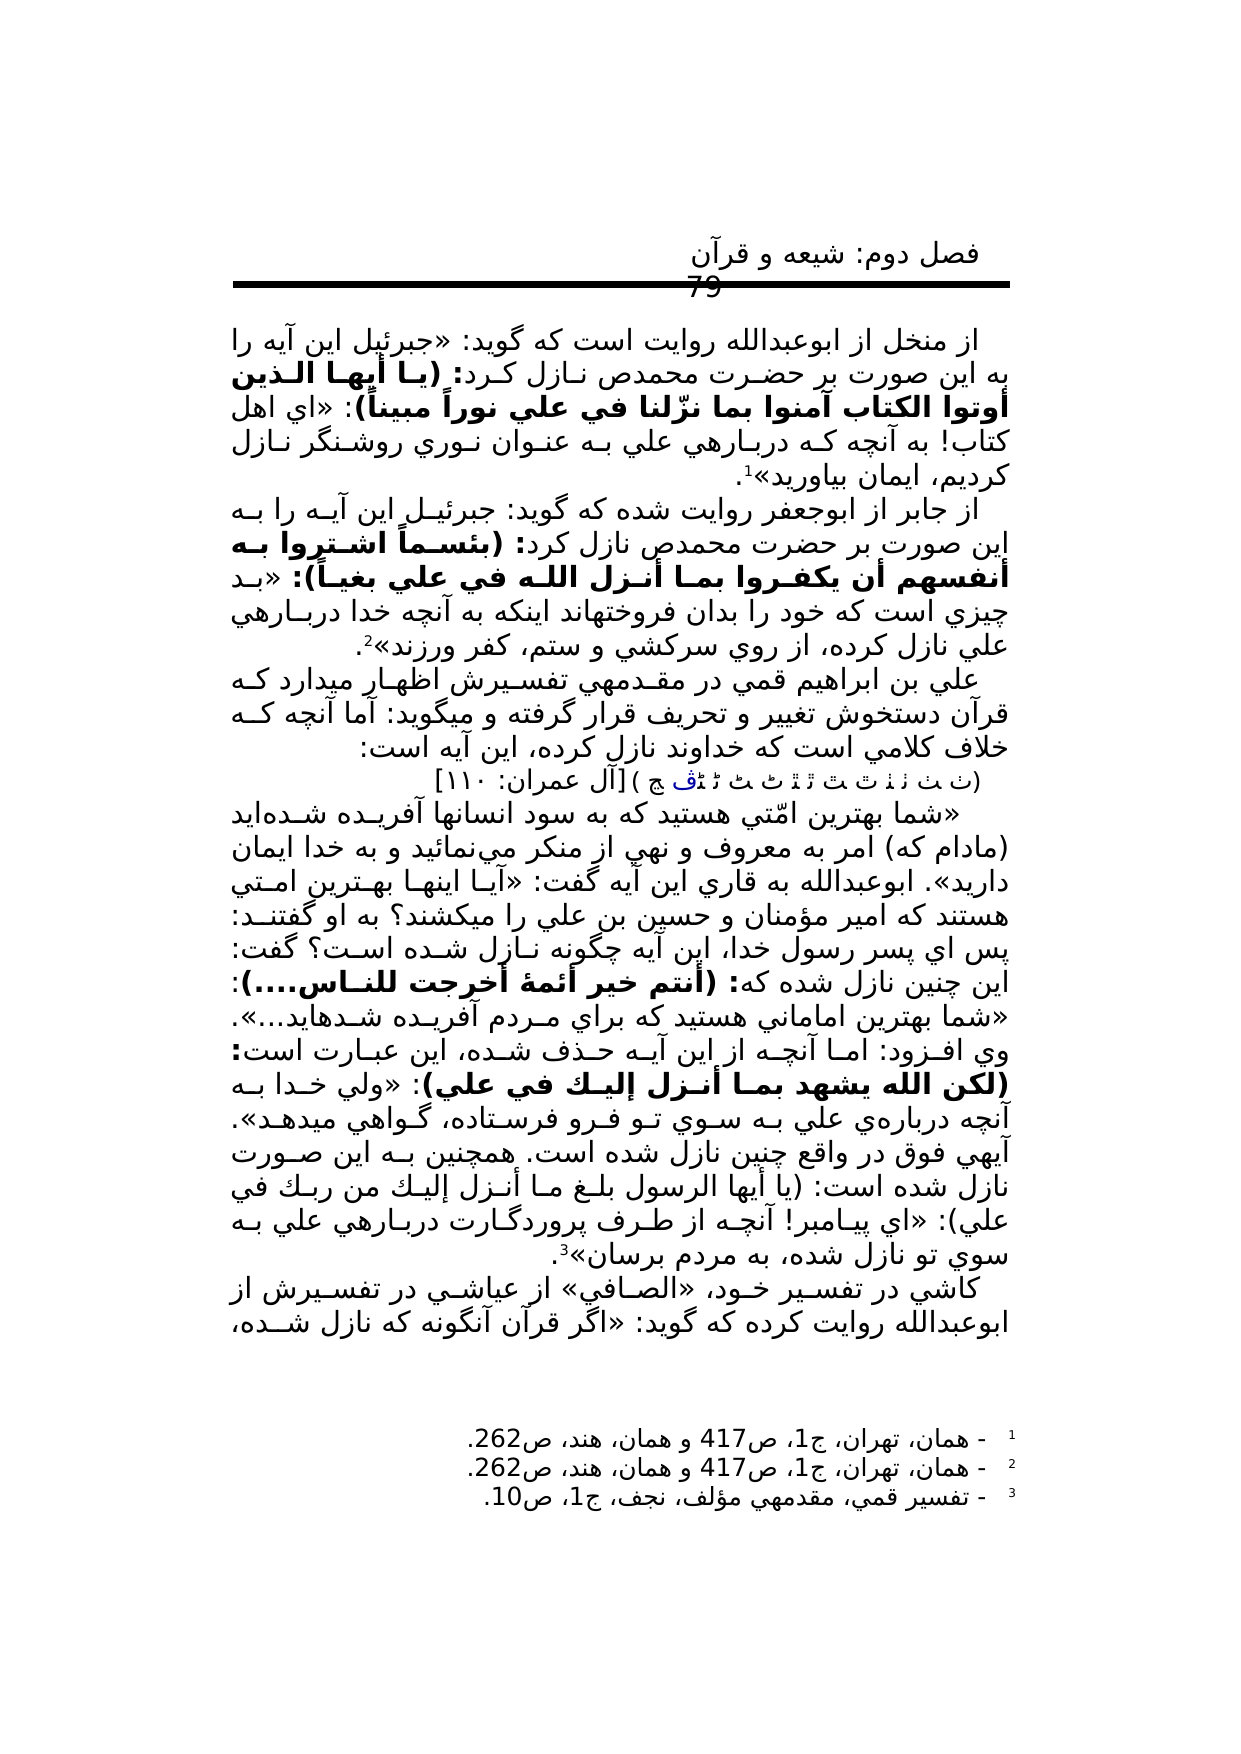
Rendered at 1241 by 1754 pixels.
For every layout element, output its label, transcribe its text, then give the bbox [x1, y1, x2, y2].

text از جابر از ابوجعفر روايت شده كه گويد: جبرئيل اين آيه را به اين صورت بر حضرت محمدص نازل كرد: (بئسماً اشتروا به أنفسهم أن يكفروا بما أنزل الله في علي بغياً): «بد چيزي است كه خود را بدان فروخته‎اند اينكه به آنچه خدا درباره‎ي علي نازل كرده، از روي سركشي و ستم، كفر ورزند». [230, 493, 1010, 662]
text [230, 1271, 1010, 1339]
text علي بن ابراهيم قمي در مقدمه‎ي تفسيرش اظهار مي‎دارد كه قرآن دستخوش تغيير و تحريف قرار گرفته و مي‎گويد: آما آنچه كه خلاف كلامي است كه خداوند نازل كرده، اين آيه است: [230, 662, 1010, 764]
text ﴿ﭞ ﭟ ﭠ ﭡ ﭢ ﭣ ﭤ ﭥ ﭦ ﭧ ﭨ ﭩﭪ ﭷ ﴾ [آل عمران: ١١٠] [230, 764, 1010, 796]
text «شما بهترين امّتي هستيد كه به سود انسانها آفريده شده‌ايد (مادام كه) امر به معروف و نهي از منكر مي‌نمائيد و به خدا ايمان داريد». ابوعبدالله به قاري اين آيه گفت: «آيا اينها بهترين امتي هستند كه امير مؤمنان و حسين بن علي را مي‎كشند؟ به او گفتند: پس اي پسر رسول خدا، اين آيه چگونه نازل شده است؟ گفت: اين چنين نازل شده كه: (أنتم خير أئمۀ أخرجت للناس....): «شما بهترين اماماني هستيد كه براي مردم آفريده شده‎ايد...». وي افزود: اما آنچه از اين آيه حذف شده، اين عبارت است: (لكن الله يشهد بما أنزل إليك في علي): «ولي خدا به آنچه درباره‌ي علي به سوي تو فرو فرستاده، گواهي مي‎دهد». آيه‎ي فوق در واقع چنين نازل شده است. همچنين به اين صورت نازل شده است: (يا أيها الرسول بلغ ما أنزل إليك من ربك في علي): «اي پيامبر! آنچه از طرف پروردگارت درباره‎ي علي به سوي تو نازل شده، به مردم برسان». [230, 796, 1010, 1271]
text از منخل از ابوعبدالله روايت است كه گويد: «جبرئيل اين آيه را به اين صورت بر حضرت محمدص نازل كرد: (يا أيها الذين أوتوا الكتاب آمنوا بما نزّلنا في علي نوراً مبيناً): «اي اهل كتاب! به آنچه كه درباره‎ي علي به عنوان نوري روشنگر نازل كرديم، ايمان بياوريد». [230, 323, 1010, 493]
